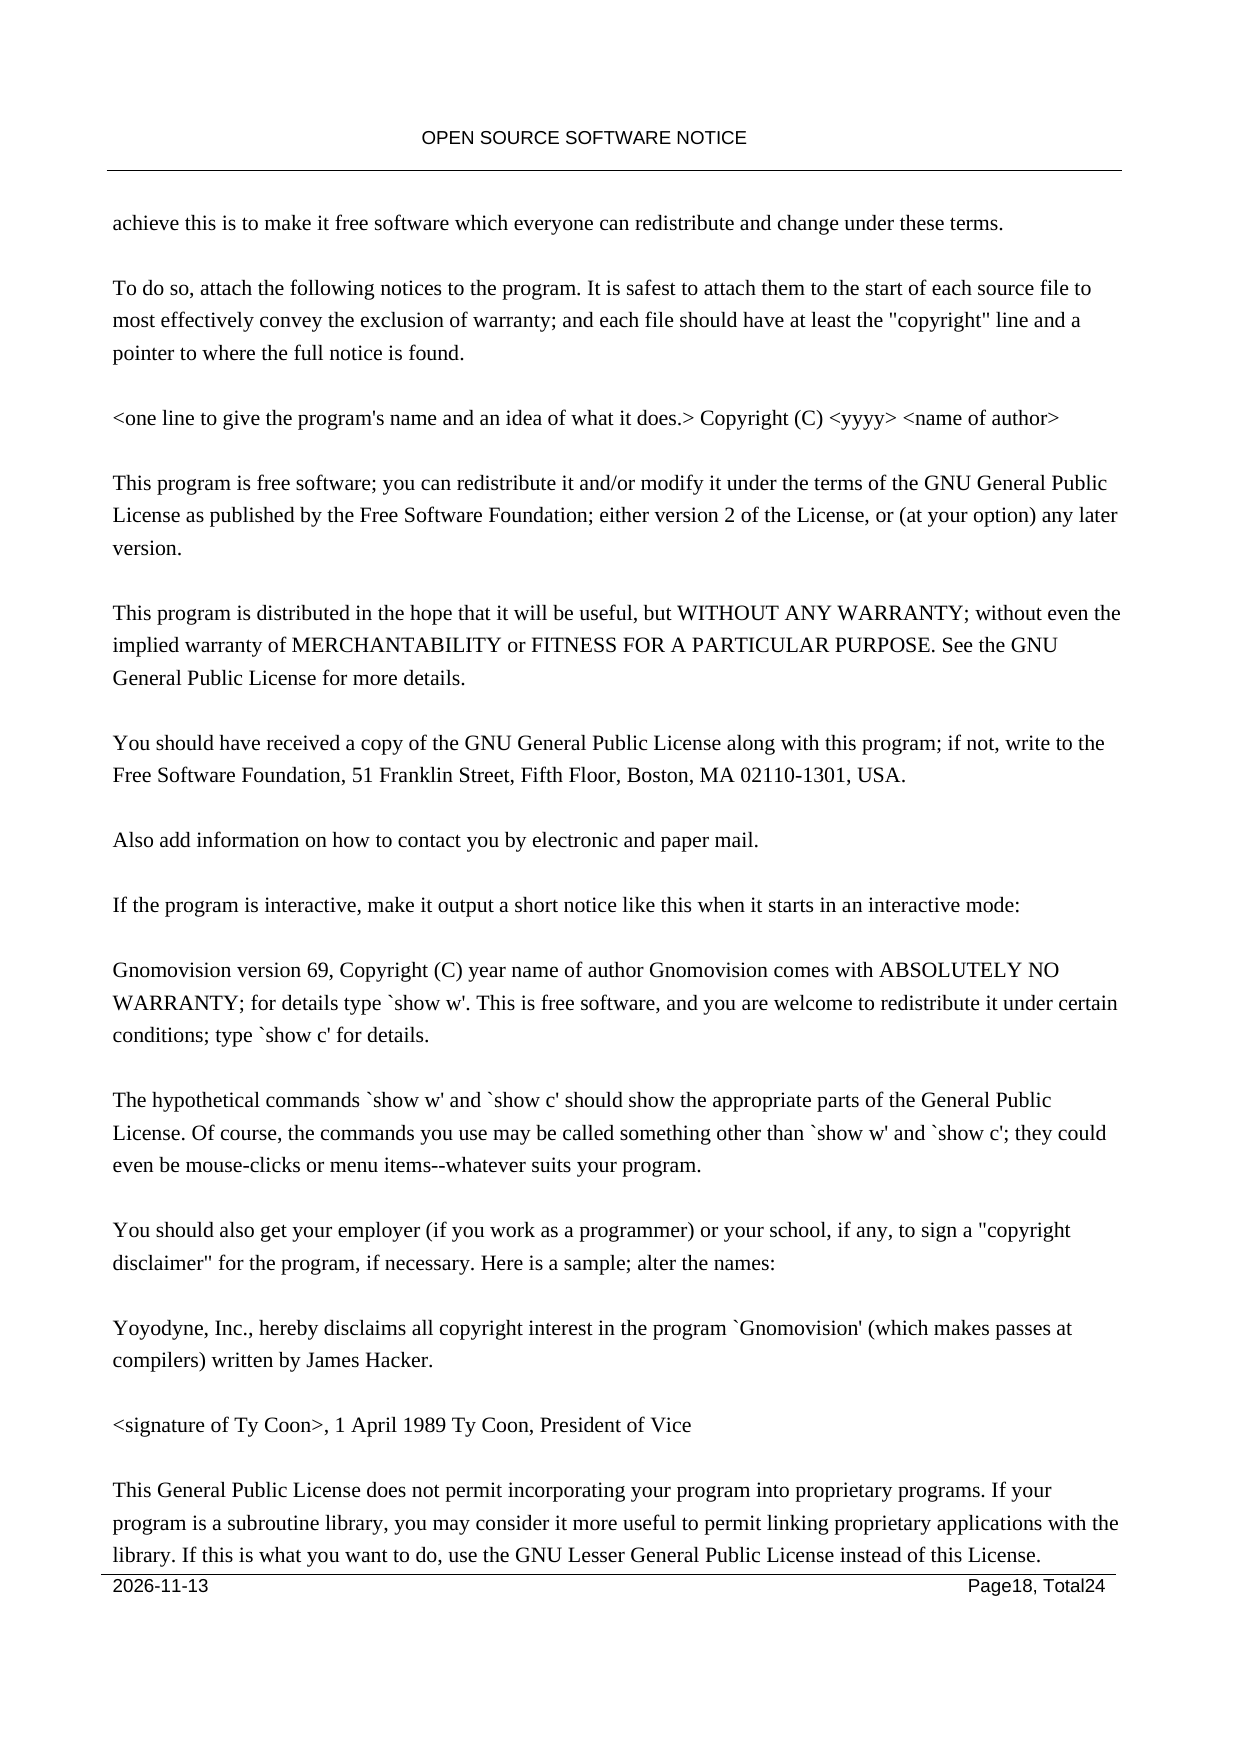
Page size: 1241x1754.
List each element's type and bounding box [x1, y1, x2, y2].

text [112, 206, 1128, 1571]
